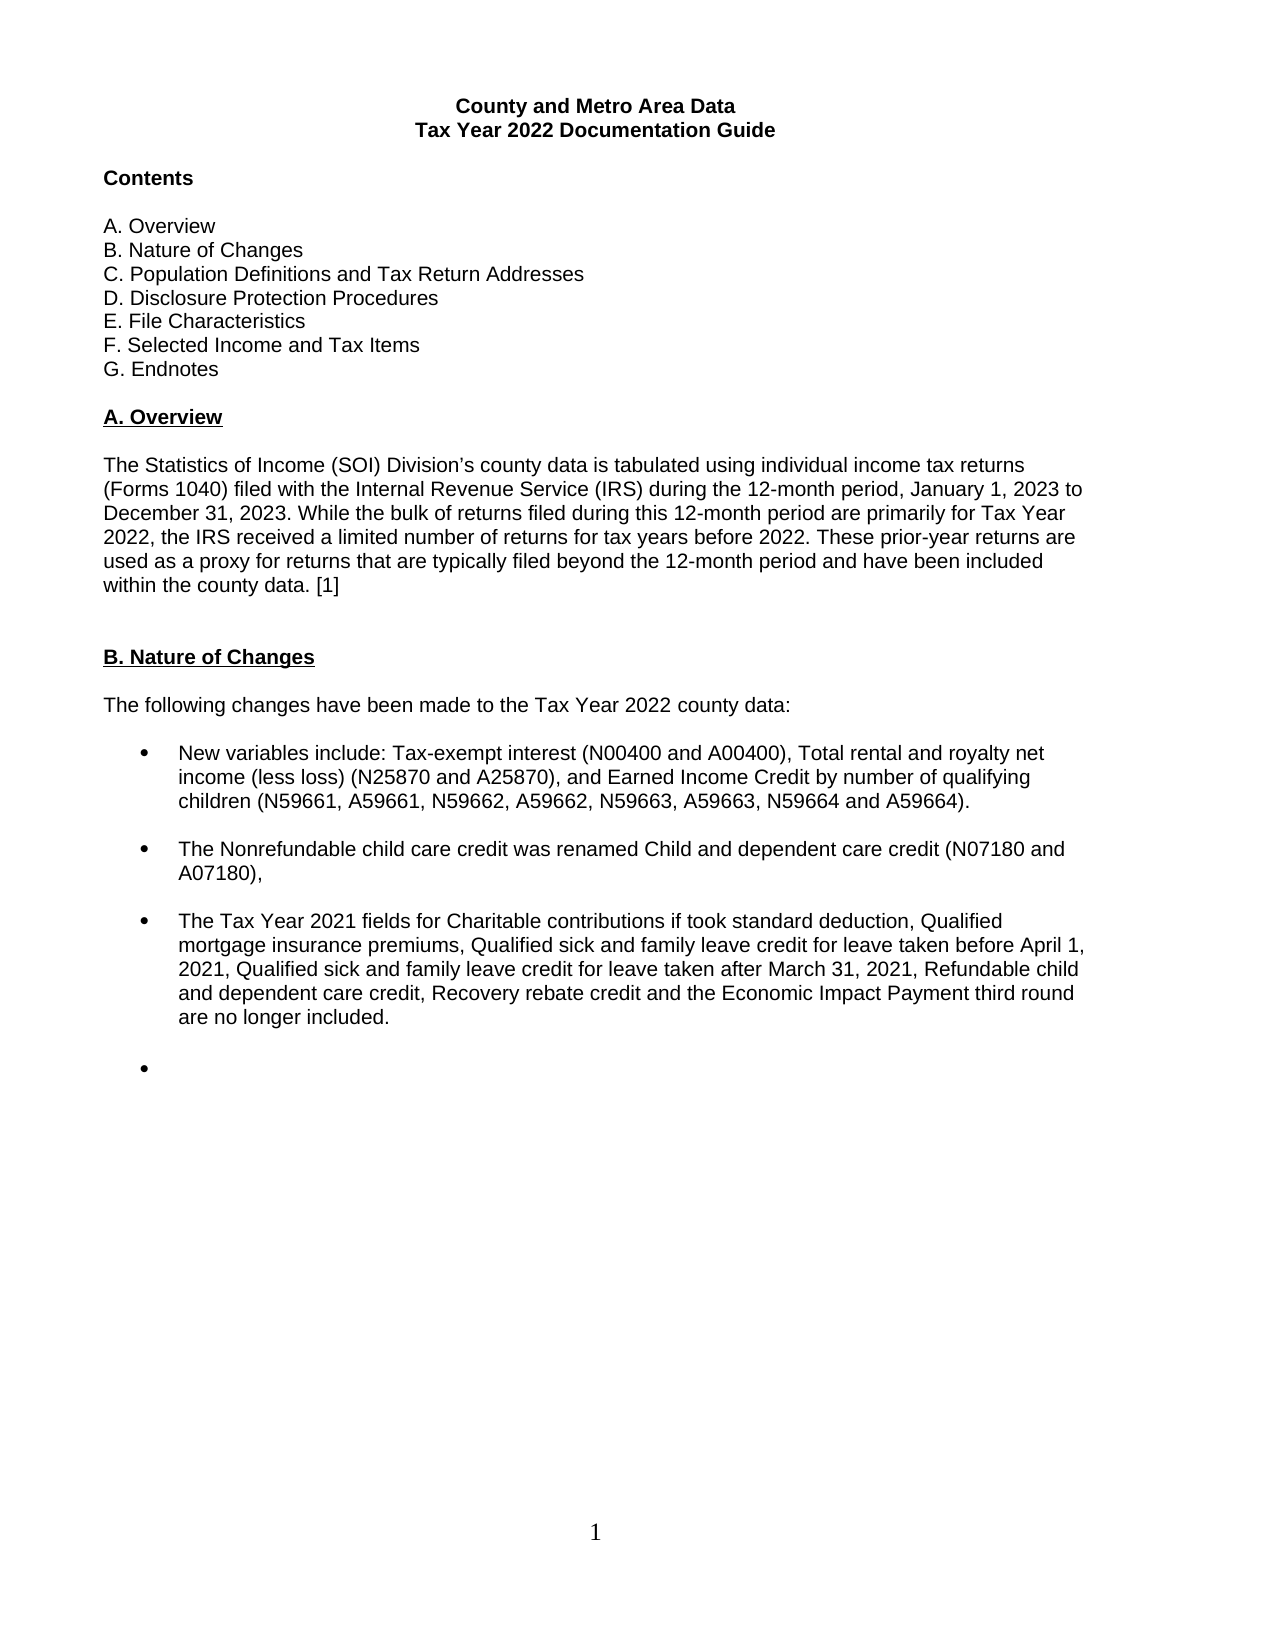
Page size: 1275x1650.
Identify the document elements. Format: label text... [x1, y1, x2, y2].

text B. Nature of Changes [103, 237, 1087, 261]
text The following changes have been made to the Tax Year 2022 county data: [103, 693, 1087, 717]
text B. Nature of Changes [103, 645, 1087, 669]
list The Tax Year 2021 fields for Charitable contributions if took standard deduction, Qualified mortgage insurance premiums, Qualified sick and family leave credit for leave taken before April 1, 2021, Qualified sick and family leave credit for leave taken after March 31, 2021, Refundable child and dependent care credit, Recovery rebate credit and the Economic Impact Payment third round are no longer included. [141, 908, 1087, 1028]
text E. File Characteristics [103, 309, 1087, 333]
list The Nonrefundable child care credit was renamed Child and dependent care credit (N07180 and A07180), [141, 837, 1087, 884]
text Tax Year 2022 Documentation Guide [103, 118, 1087, 142]
text D. Disclosure Protection Procedures [103, 285, 1087, 309]
text G. Endnotes [103, 357, 1087, 381]
list New variables include: Tax-exempt interest (N00400 and A00400), Total rental and royalty net income (less loss) (N25870 and A25870), and Earned Income Credit by number of qualifying children (N59661, A59661, N59662, A59662, N59663, A59663, N59664 and A59664). [141, 741, 1087, 813]
text Contents [103, 166, 1087, 189]
text A. Overview [103, 405, 1087, 429]
text County and Metro Area Data [103, 94, 1087, 118]
text F. Selected Income and Tax Items [103, 333, 1087, 357]
text C. Population Definitions and Tax Return Addresses [103, 261, 1087, 285]
text A. Overview [103, 213, 1087, 237]
text The Statistics of Income (SOI) Division’s county data is tabulated using individual income tax returns (Forms 1040) filed with the Internal Revenue Service (IRS) during the 12-month period, January 1, 2023 to December 31, 2023. While the bulk of returns filed during this 12-month period are primarily for Tax Year 2022, the IRS received a limited number of returns for tax years before 2022. These prior-year returns are used as a proxy for returns that are typically filed beyond the 12-month period and have been included within the county data. [1] [103, 453, 1087, 597]
